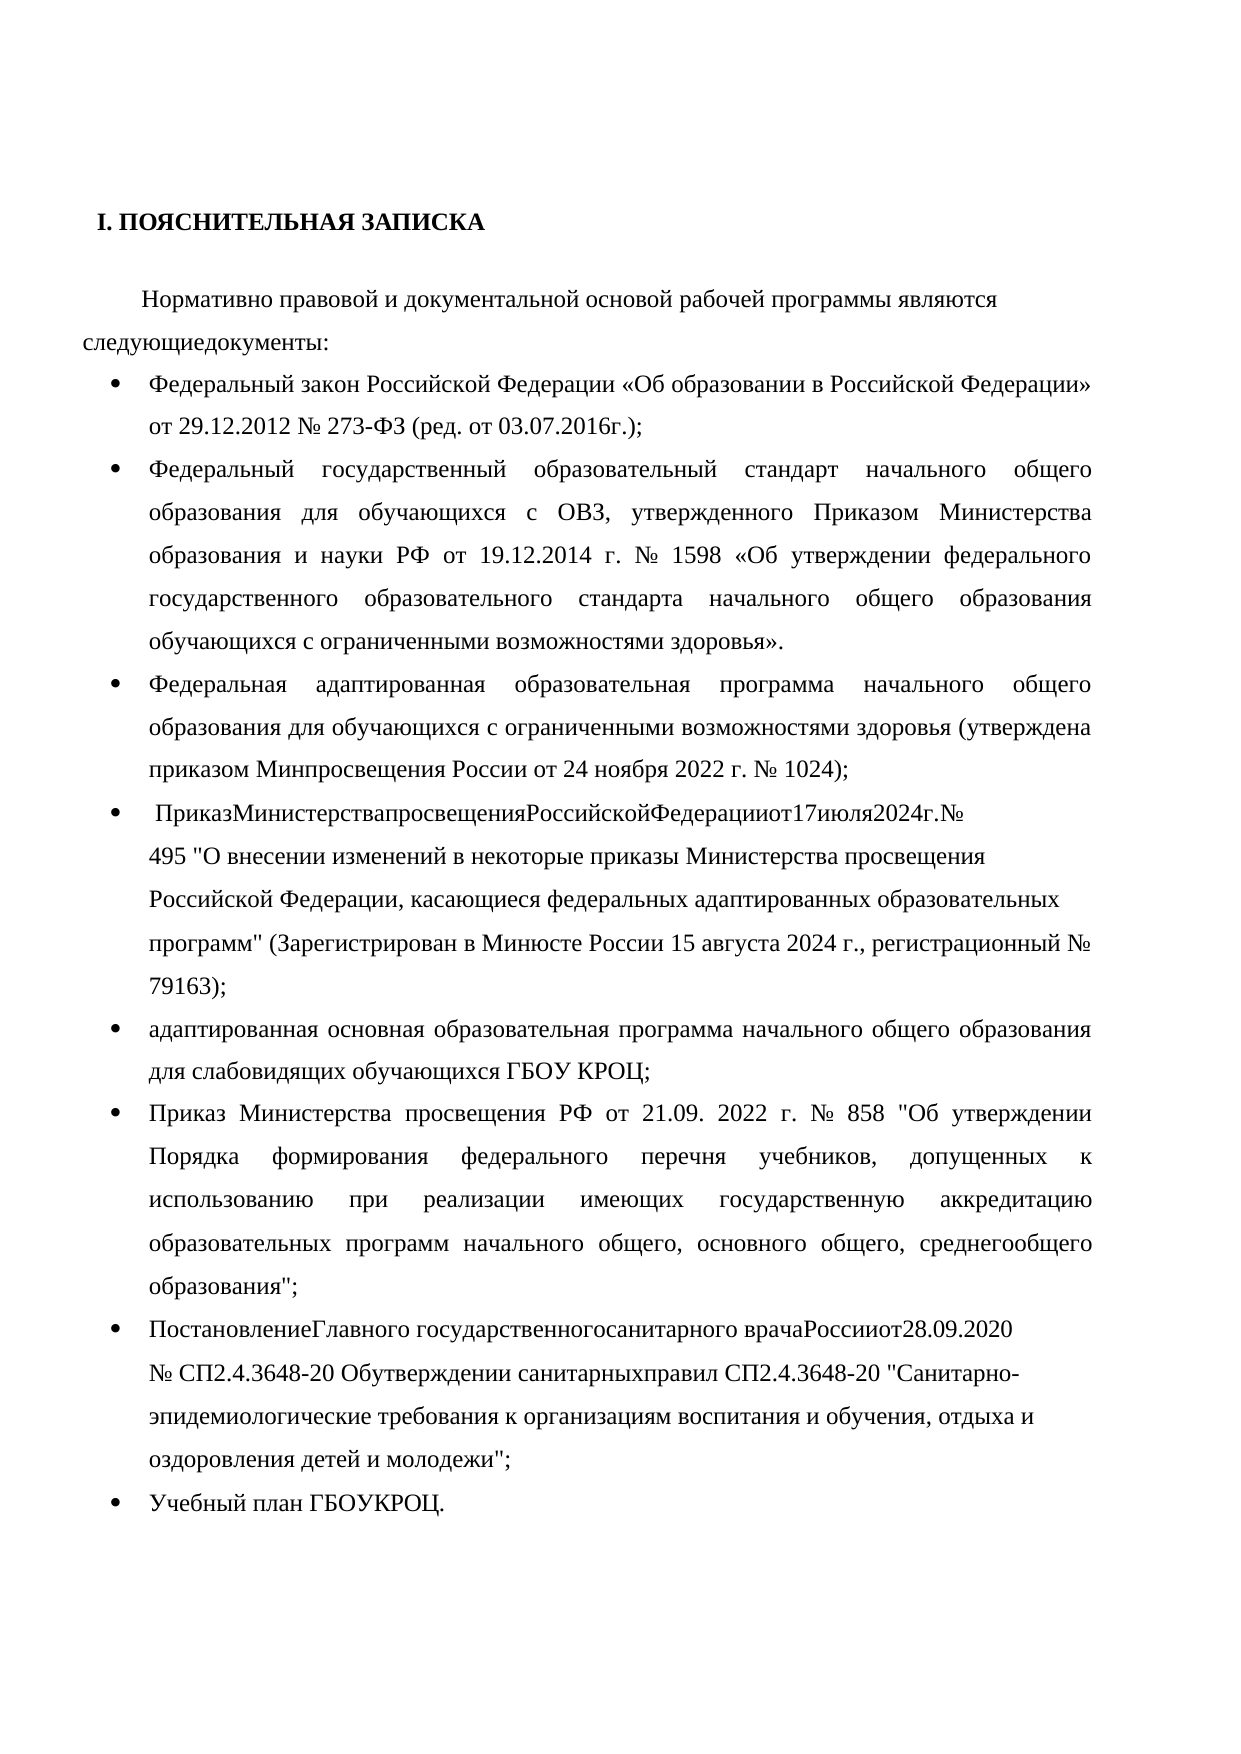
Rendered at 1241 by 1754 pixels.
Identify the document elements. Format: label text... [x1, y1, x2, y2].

text № СП2.4.3648-20 Обутверждении санитарныхправил СП2.4.3648-20 "Санитарно- эпидемиологические требования к организациям воспитания и обучения, отдыха и оздоровления детей и молодежи"; [149, 1358, 1093, 1473]
list Федеральный закон Российской Федерации «Об образовании в Российской Федерации» от 29.12.2012 № 273-ФЗ (ред. от 03.07.2016г.); [111, 369, 1092, 440]
list Федеральная адаптированная образовательная программа начального общего образования для обучающихся с ограниченными возможностями здоровья (утверждена приказом Минпросвещения России от 24 ноября 2022 г. № 1024); [111, 669, 1092, 783]
list ПостановлениеГлавного государственногосанитарного врачаРоссииот28.09.2020 [111, 1314, 1107, 1343]
list адаптированная основная образовательная программа начального общего образования для слабовидящих обучающихся ГБОУ КРОЦ; [111, 1014, 1092, 1084]
text Нормативно правовой и документальной основой рабочей программы являются следующиедокументы: [82, 284, 1091, 356]
text I. ПОЯСНИТЕЛЬНАЯ ЗАПИСКА [97, 207, 1107, 236]
text 495 "О внесении изменений в некоторые приказы Министерства просвещения Российской Федерации, касающиеся федеральных адаптированных образовательных программ" (Зарегистрирован в Минюсте России 15 августа 2024 г., регистрационный № 79163); [149, 841, 1092, 999]
list ПриказМинистерствапросвещенияРоссийскойФедерацииот17июля2024г.№ [111, 797, 1107, 827]
list Приказ Министерства просвещения РФ от 21.09. 2022 г. № 858 "Об утверждении Порядка формирования федерального перечня учебников, допущенных к использованию при реализации имеющих государственную аккредитацию образовательных программ начального общего, основного общего, среднегообщего образования"; [111, 1098, 1093, 1299]
list Учебный план ГБОУКРОЦ. [111, 1488, 1107, 1518]
list Федеральный государственный образовательный стандарт начального общего образования для обучающихся с ОВЗ, утвержденного Приказом Министерства образования и науки РФ от 19.12.2014 г. № 1598 «Об утверждении федерального государственного образовательного стандарта начального общего образования обучающихся с ограниченными возможностями здоровья». [111, 454, 1093, 655]
